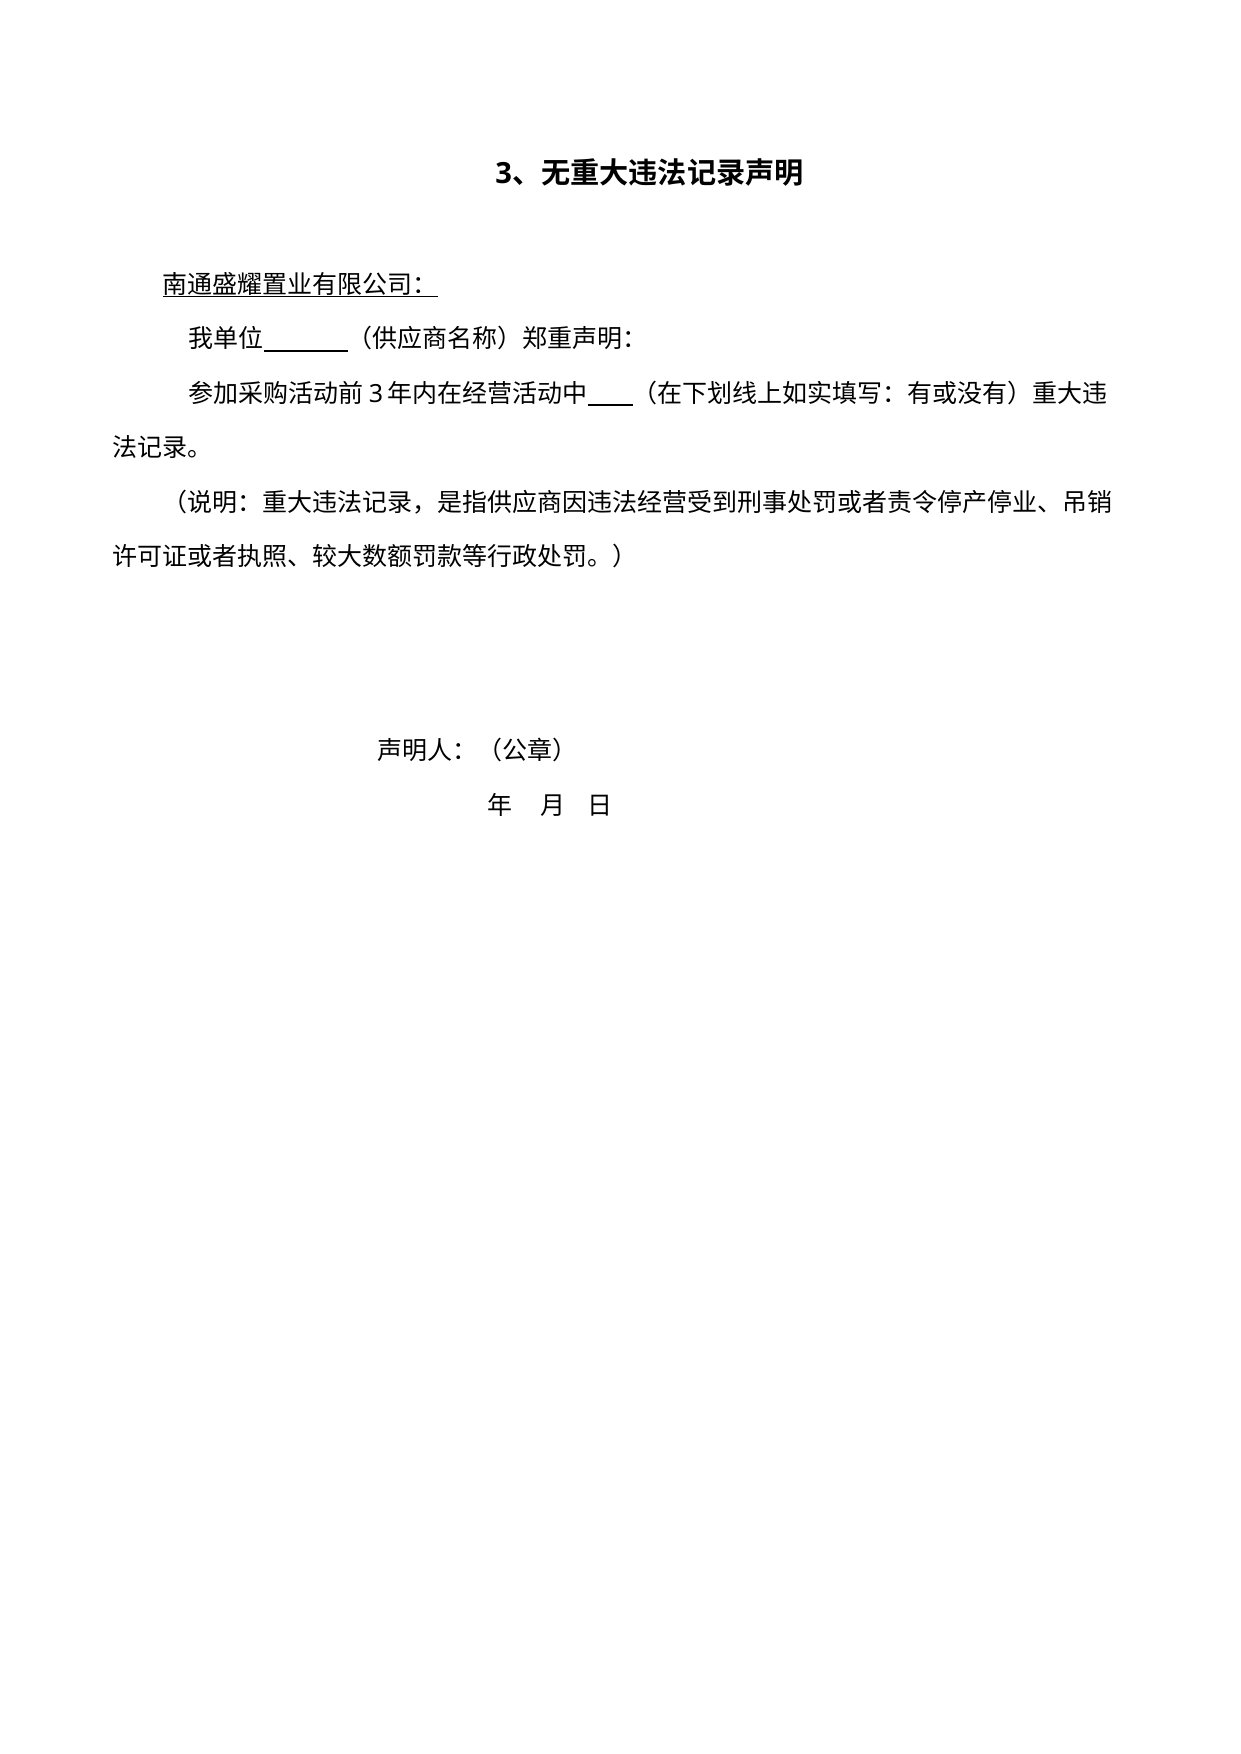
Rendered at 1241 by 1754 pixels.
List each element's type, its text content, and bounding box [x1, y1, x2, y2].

text （说明：重大违法记录，是指供应商因违法经营受到刑事处罚或者责令停产停业、吊销许可证或者执照、较大数额罚款等行政处罚。） [112, 482, 1128, 573]
text 我单位 （供应商名称）郑重声明： [112, 319, 1128, 355]
text 3、无重大违法记录声明 [112, 150, 1128, 192]
text 年 月 日 [112, 785, 1128, 821]
text 声明人：（公章） [112, 731, 1128, 767]
text 南通盛耀置业有限公司： [112, 264, 1128, 301]
text 参加采购活动前3年内在经营活动中 （在下划线上如实填写：有或没有）重大违法记录。 [112, 373, 1128, 464]
